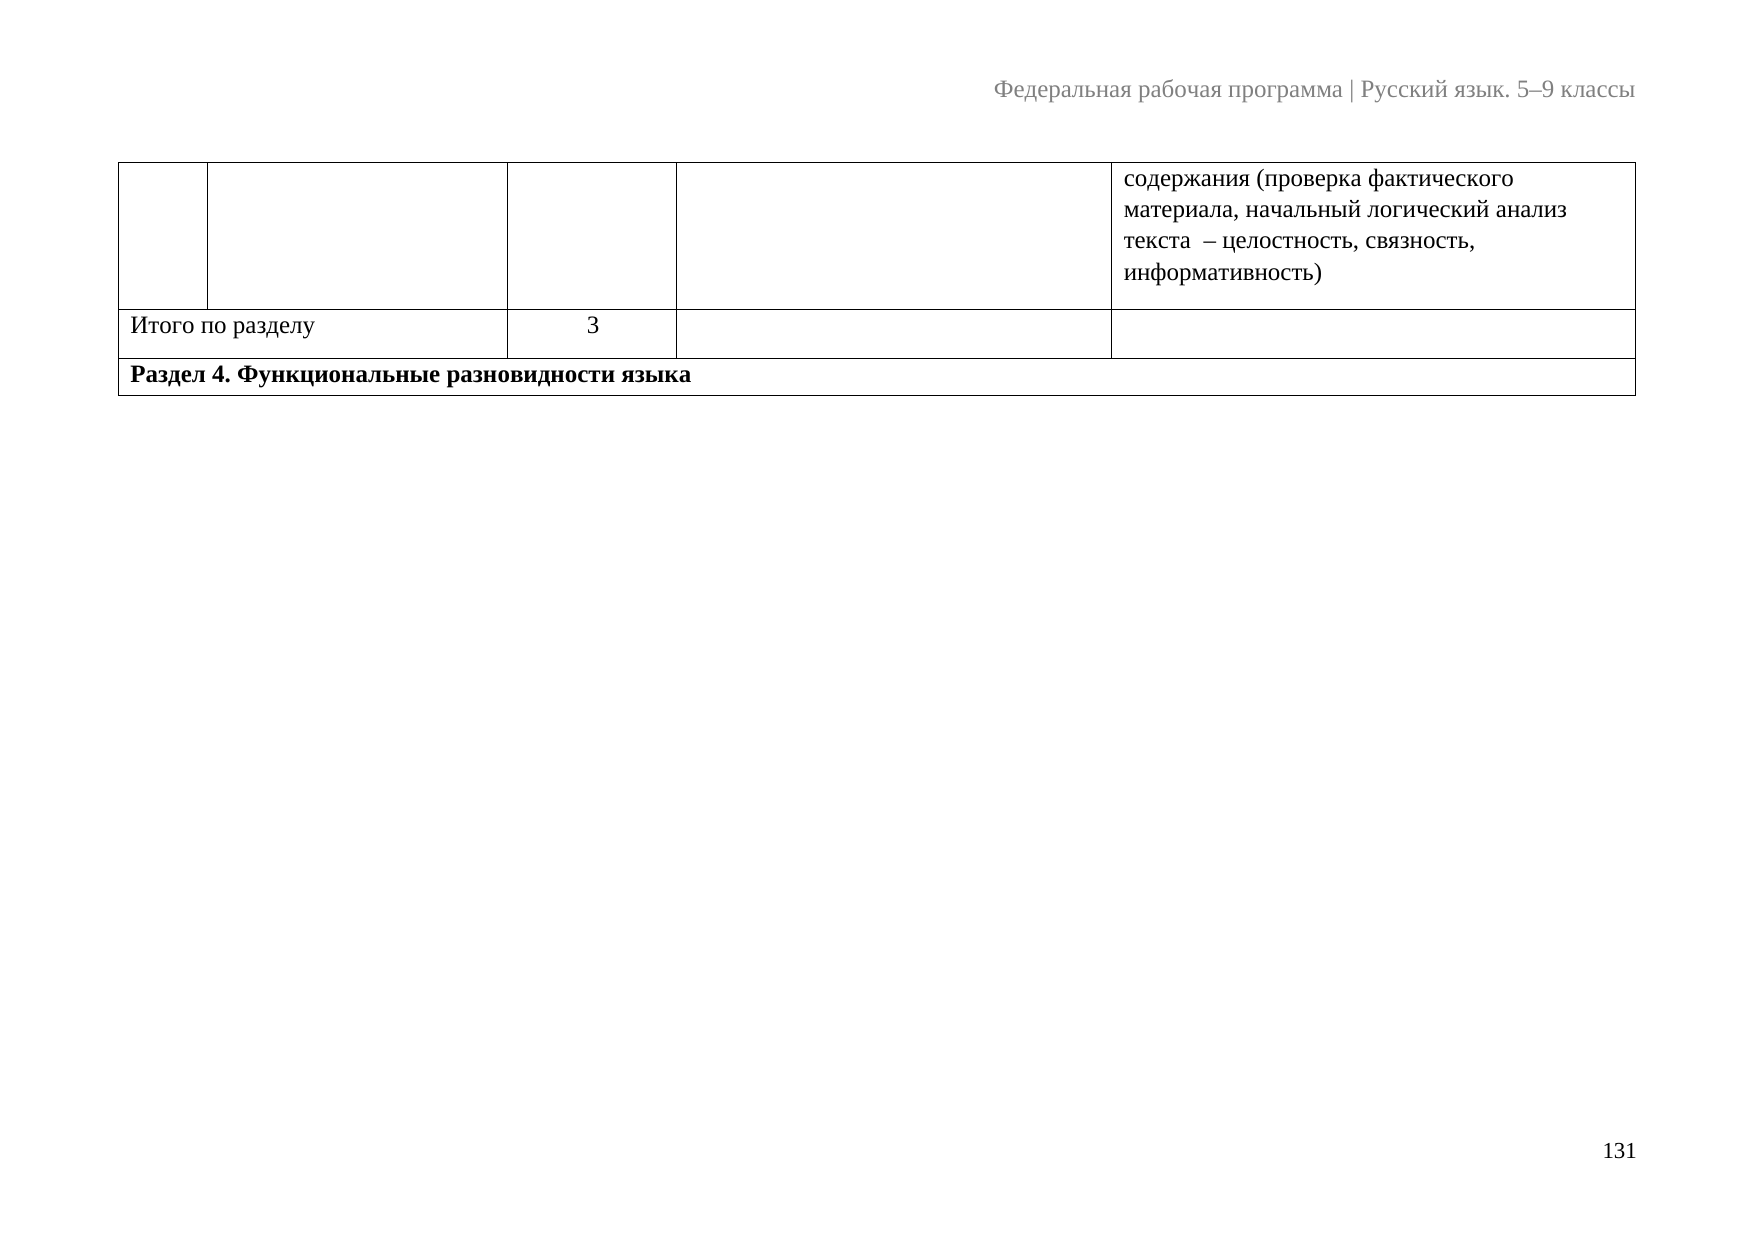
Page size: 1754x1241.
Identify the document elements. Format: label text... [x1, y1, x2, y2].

table_cell Раздел 4. Функциональные разновидности языка [119, 359, 1635, 395]
table_header [677, 163, 1111, 308]
table_header содержания (проверка фактического материала, начальный логический анализ текста – целостность, связность, информативность) [1112, 163, 1635, 308]
table_header [508, 163, 676, 308]
table_cell Итого по разделу [119, 310, 507, 357]
table_header [119, 163, 207, 308]
table_cell 3 [508, 310, 676, 357]
table_cell [1112, 310, 1635, 357]
table_cell [677, 310, 1111, 357]
table_header [208, 163, 507, 308]
